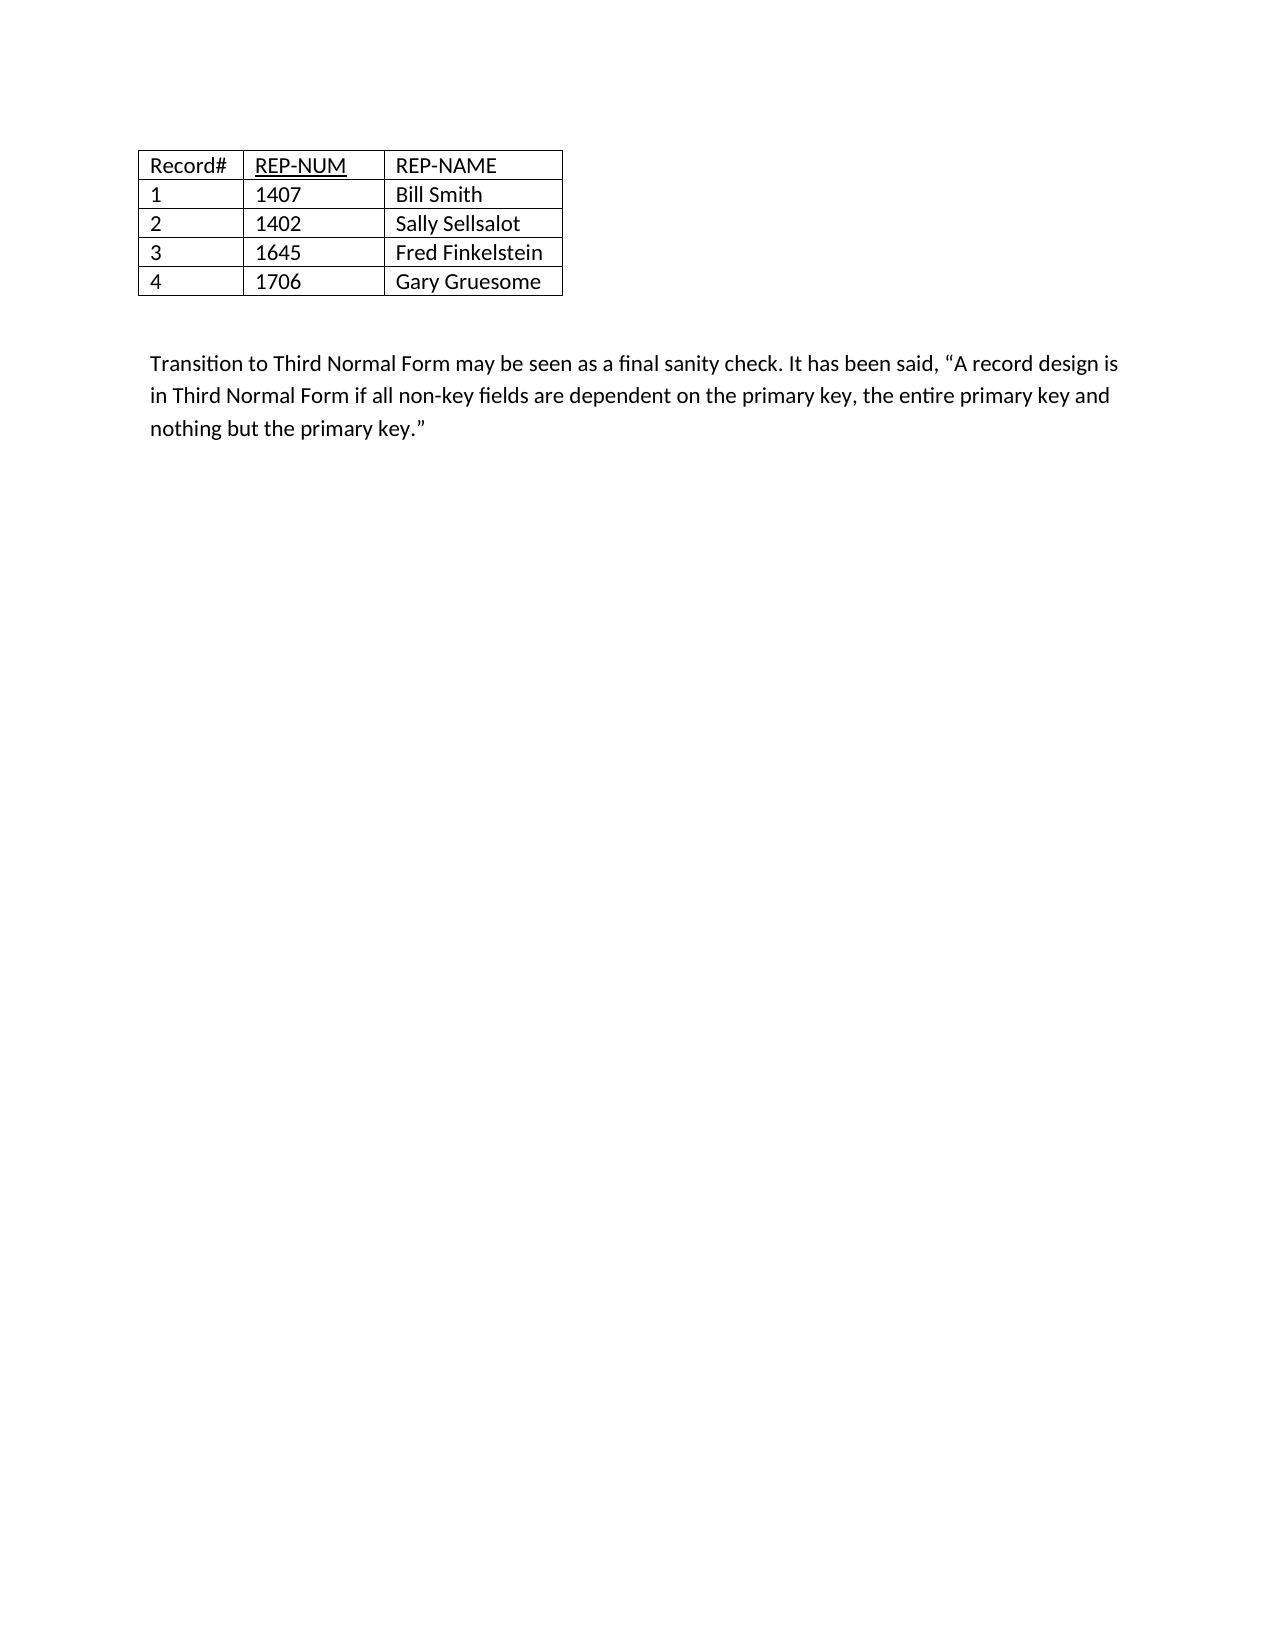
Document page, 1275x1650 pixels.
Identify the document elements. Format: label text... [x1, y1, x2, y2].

table_cell 1402 [244, 209, 384, 237]
table_cell 4 [139, 267, 243, 295]
table_cell Gary Gruesome [385, 267, 562, 295]
table_cell Sally Sellsalot [385, 209, 562, 237]
table_cell Fred Finkelstein [385, 238, 562, 266]
text Transition to Third Normal Form may be seen as a final sanity check. It has been said, “A record design is in Third Normal Form if all non-key fields are dependent on the primary key, the entire primary key and nothing but the primary key.” [150, 349, 1125, 442]
table_header REP-NUM [244, 151, 384, 179]
table_cell 1 [139, 180, 243, 208]
table_header REP-NAME [385, 151, 562, 179]
table_cell 1407 [244, 180, 384, 208]
table_cell 1706 [244, 267, 384, 295]
table_cell 1645 [244, 238, 384, 266]
table_cell Bill Smith [385, 180, 562, 208]
table_header Record# [139, 151, 243, 179]
table_cell 2 [139, 209, 243, 237]
table_cell 3 [139, 238, 243, 266]
